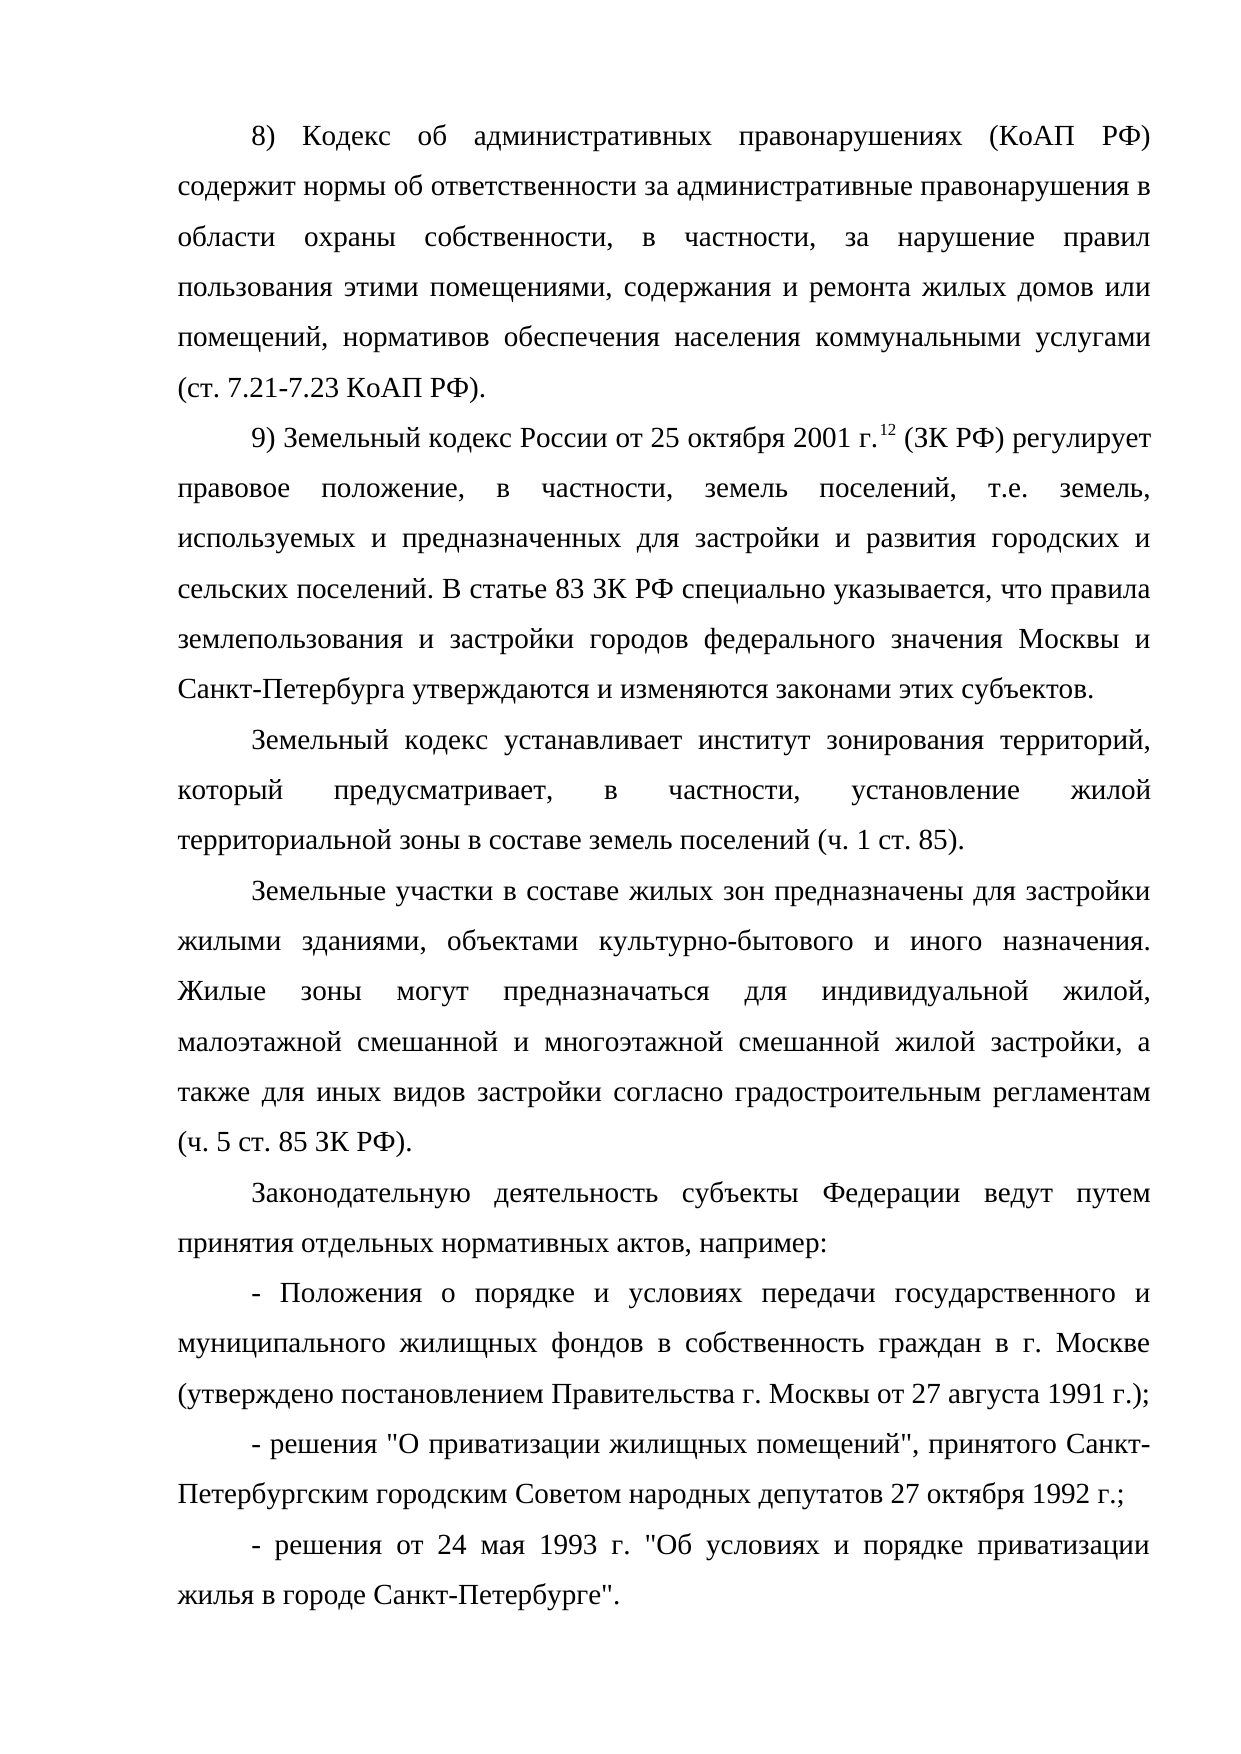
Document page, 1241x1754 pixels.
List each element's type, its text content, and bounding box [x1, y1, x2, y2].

text - Положения о порядке и условиях передачи государственного и муниципального жилищных фондов в собственность граждан в г. Москве (утверждено постановлением Правительства г. Москвы от 27 августа 1991 г.); [177, 1275, 1152, 1409]
text Земельные участки в составе жилых зон предназначены для застройки жилыми зданиями, объектами культурно-бытового и иного назначения. Жилые зоны могут предназначаться для индивидуальной жилой, малоэтажной смешанной и многоэтажной смешанной жилой застройки, а также для иных видов застройки согласно градостроительным регламентам (ч. 5 ст. 85 ЗК РФ). [177, 873, 1152, 1158]
text - решения от 24 мая 1993 г. "Об условиях и порядке приватизации жилья в городе Санкт-Петербурге". [177, 1527, 1152, 1611]
text Законодательную деятельность субъекты Федерации ведут путем принятия отдельных нормативных актов, например: [177, 1175, 1152, 1258]
text 8) Кодекс об административных правонарушениях (КоАП РФ) содержит нормы об ответственности за административные правонарушения в области охраны собственности, в частности, за нарушение правил пользования этими помещениями, содержания и ремонта жилых домов или помещений, нормативов обеспечения населения коммунальными услугами (ст. 7.21-7.23 КоАП РФ). [177, 118, 1152, 403]
text - решения "О приватизации жилищных помещений", принятого Санкт-Петербургским городским Советом народных депутатов 27 октября 1992 г.; [177, 1426, 1152, 1510]
text Земельный кодекс устанавливает институт зонирования территорий, который предусматривает, в частности, установление жилой территориальной зоны в составе земель поселений (ч. 1 ст. 85). [177, 722, 1152, 856]
text 9) Земельный кодекс России от 25 октября 2001 г. (ЗК РФ) регулирует правовое положение, в частности, земель поселений, т.е. земель, используемых и предназначенных для застройки и развития городских и сельских поселений. В статье 83 ЗК РФ специально указывается, что правила землепользования и застройки городов федерального значения Москвы и Санкт-Петербурга утверждаются и изменяются законами этих субъектов. [177, 420, 1152, 705]
